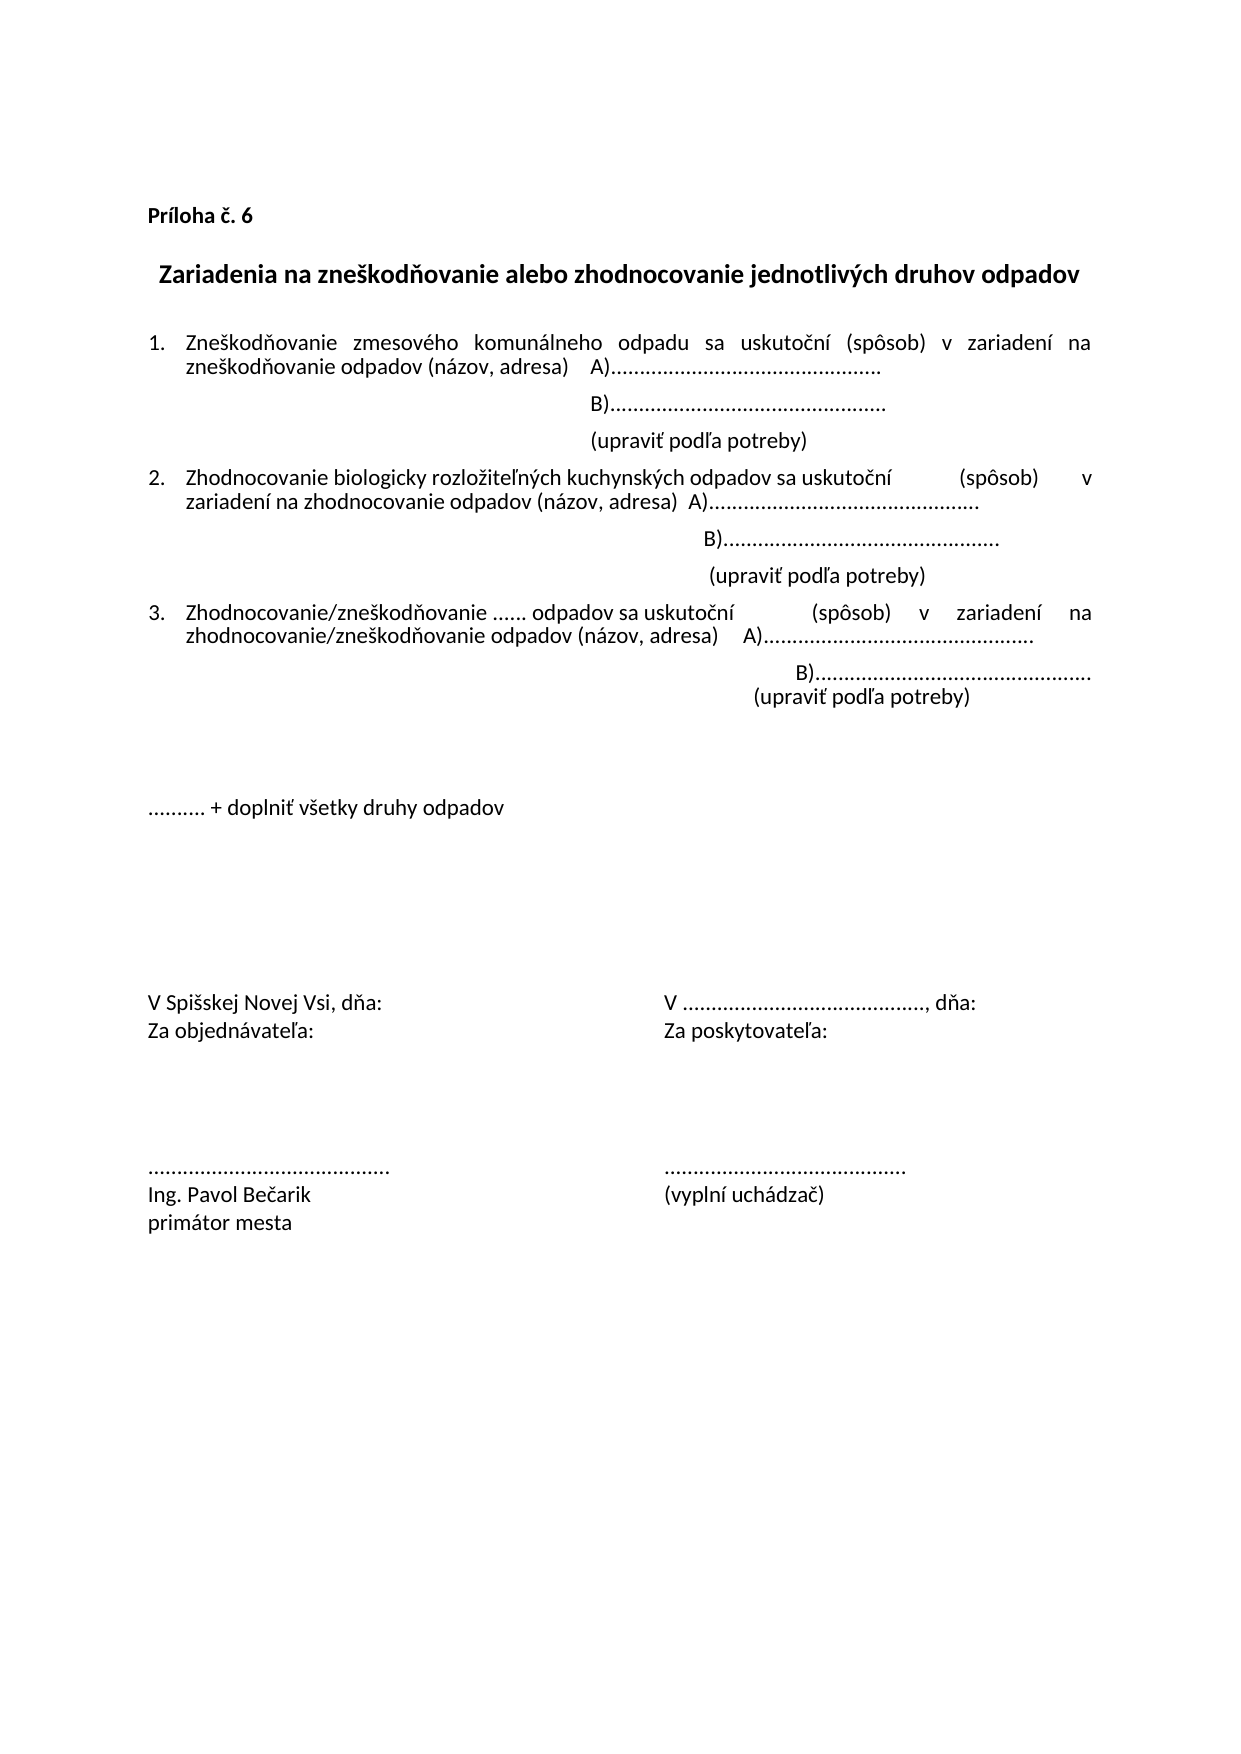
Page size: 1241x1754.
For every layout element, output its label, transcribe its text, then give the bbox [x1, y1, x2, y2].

text B)................................................ [590, 392, 1092, 416]
list Zhodnocovanie biologicky rozložiteľných kuchynských odpadov sa uskutoční (spôsob) v zariadení na zhodnocovanie odpadov (názov, adresa) A)............................................... [148, 466, 1092, 514]
text primátor mesta [148, 1208, 1093, 1236]
text (upraviť podľa potreby) [590, 429, 1092, 453]
text B)................................................ (upraviť podľa potreby) [745, 662, 1092, 709]
list Zhodnocovanie/zneškodňovanie ...... odpadov sa uskutoční (spôsob) v zariadení na zhodnocovanie/zneškodňovanie odpadov (názov, adresa) A)............................................... [148, 601, 1092, 649]
text .......................................... .......................................... [148, 1152, 1093, 1180]
text Ing. Pavol Bečarik (vyplní uchádzač) [148, 1180, 1093, 1208]
text .......... + doplniť všetky druhy odpadov [148, 796, 1092, 820]
list Zneškodňovanie zmesového komunálneho odpadu sa uskutoční (spôsob) v zariadení na zneškodňovanie odpadov (názov, adresa) A)............................................... [148, 332, 1092, 379]
text V Spišskej Novej Vsi, dňa: V .........................................., dňa: [148, 988, 1093, 1016]
text Zariadenia na zneškodňovanie alebo zhodnocovanie jednotlivých druhov odpadov [148, 258, 1093, 291]
text Za objednávateľa: Za poskytovateľa: [148, 1016, 1093, 1044]
text (upraviť podľa potreby) [590, 564, 1092, 588]
text B)................................................ [590, 527, 1092, 551]
text Príloha č. 6 [148, 202, 1093, 229]
